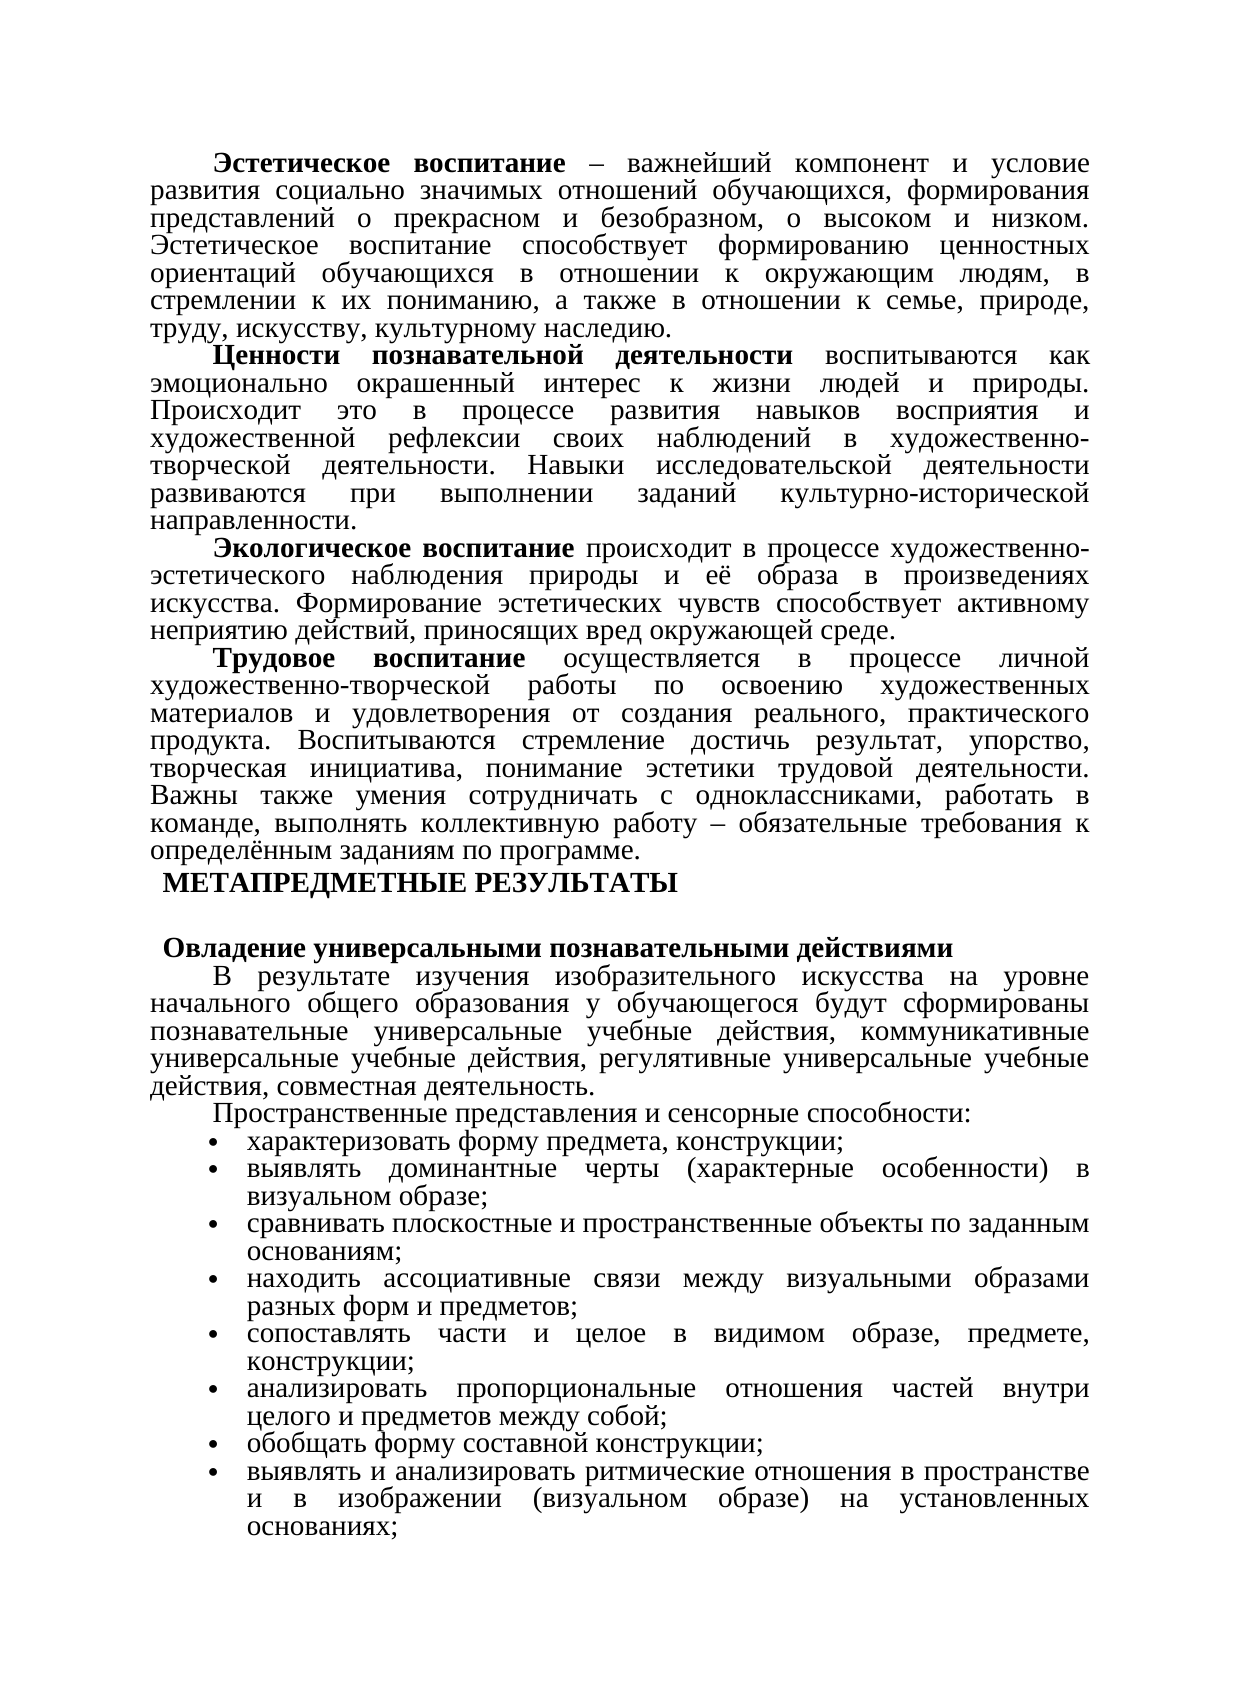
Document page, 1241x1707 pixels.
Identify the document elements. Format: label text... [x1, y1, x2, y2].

text Эстетическое воспитание – важнейший компонент и условие развития социально значимых отношений обучающихся, формирования представлений о прекрасном и безобразном, о высоком и низком. Эстетическое воспитание способствует формированию ценностных ориентаций обучающихся в отношении к окружающим людям, в стремлении к их пониманию, а также в отношении к семье, природе, труду, искусству, культурному наследию. [150, 150, 1090, 342]
text Трудовое воспитание осуществляется в процессе личной художественно-творческой работы по освоению художественных материалов и удовлетворения от создания реального, практического продукта. Воспитываются стремление достичь результат, упорство, творческая инициатива, понимание эстетики трудовой деятельности. Важны также умения сотрудничать с одноклассниками, работать в команде, выполнять коллективную работу – обязательные требования к определённым заданиям по программе. [150, 645, 1090, 865]
list сопоставлять части и целое в видимом образе, предмете, конструкции; [209, 1321, 1090, 1376]
list сравнивать плоскостные и пространственные объекты по заданным основаниям; [209, 1211, 1090, 1266]
text Пространственные представления и сенсорные способности: [150, 1101, 1090, 1128]
list находить ассоциативные связи между визуальными образами разных форм и предметов; [209, 1266, 1090, 1321]
list характеризовать форму предмета, конструкции; [209, 1128, 1090, 1156]
list анализировать пропорциональные отношения частей внутри целого и предметов между собой; [209, 1376, 1090, 1431]
text Овладение универсальными познавательными действиями [162, 936, 1090, 963]
text Ценности познавательной деятельности воспитываются как эмоционально окрашенный интерес к жизни людей и природы. Происходит это в процессе развития навыков восприятия и художественной рефлексии своих наблюдений в художественно-творческой деятельности. Навыки исследовательской деятельности развиваются при выполнении заданий культурно-исторической направленности. [150, 342, 1090, 535]
list выявлять доминантные черты (характерные особенности) в визуальном образе; [209, 1156, 1090, 1211]
text Экологическое воспитание происходит в процессе художественно-эстетического наблюдения природы и её образа в произведениях искусства. Формирование эстетических чувств способствует активному неприятию действий, приносящих вред окружающей среде. [150, 535, 1090, 645]
list обобщать форму составной конструкции; [209, 1431, 1090, 1458]
list выявлять и анализировать ритмические отношения в пространстве и в изображении (визуальном образе) на установленных основаниях; [209, 1458, 1090, 1541]
text МЕТАПРЕДМЕТНЫЕ РЕЗУЛЬТАТЫ [162, 865, 1090, 898]
text В результате изучения изобразительного искусства на уровне начального общего образования у обучающегося будут сформированы познавательные универсальные учебные действия, коммуникативные универсальные учебные действия, регулятивные универсальные учебные действия, совместная деятельность. [150, 963, 1090, 1101]
